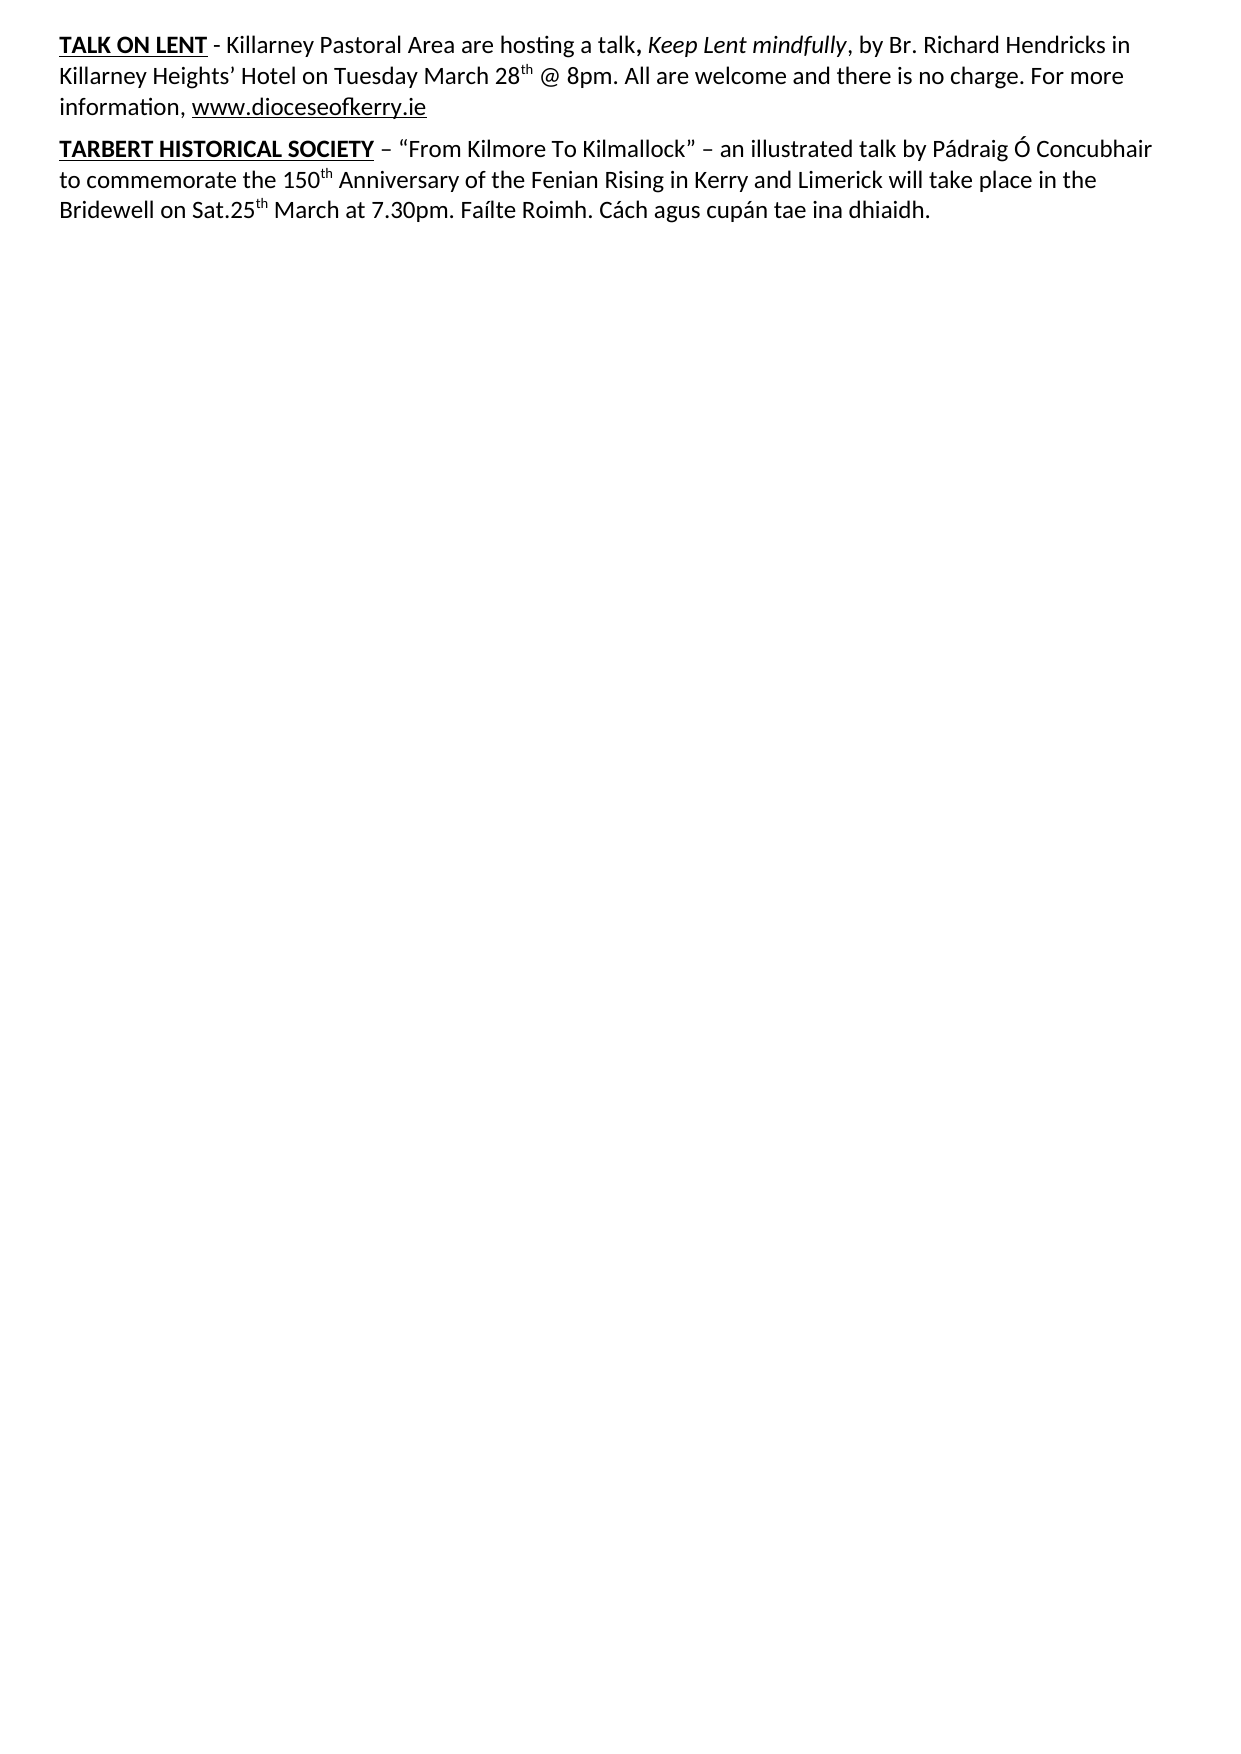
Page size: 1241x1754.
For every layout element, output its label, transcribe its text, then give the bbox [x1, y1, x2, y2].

text TALK ON LENT - Killarney Pastoral Area are hosting a talk, Keep Lent mindfully, by Br. Richard Hendricks in Killarney Heights’ Hotel on Tuesday March 28th @ 8pm. All are welcome and there is no charge. For more information, www.dioceseofkerry.ie [59, 29, 1167, 121]
text TARBERT HISTORICAL SOCIETY – “From Kilmore To Kilmallock” – an illustrated talk by Pádraig Ó Concubhair to commemorate the 150th Anniversary of the Fenian Rising in Kerry and Limerick will take place in the Bridewell on Sat.25th March at 7.30pm. Faílte Roimh. Cách agus cupán tae ina dhiaidh. [59, 134, 1167, 225]
